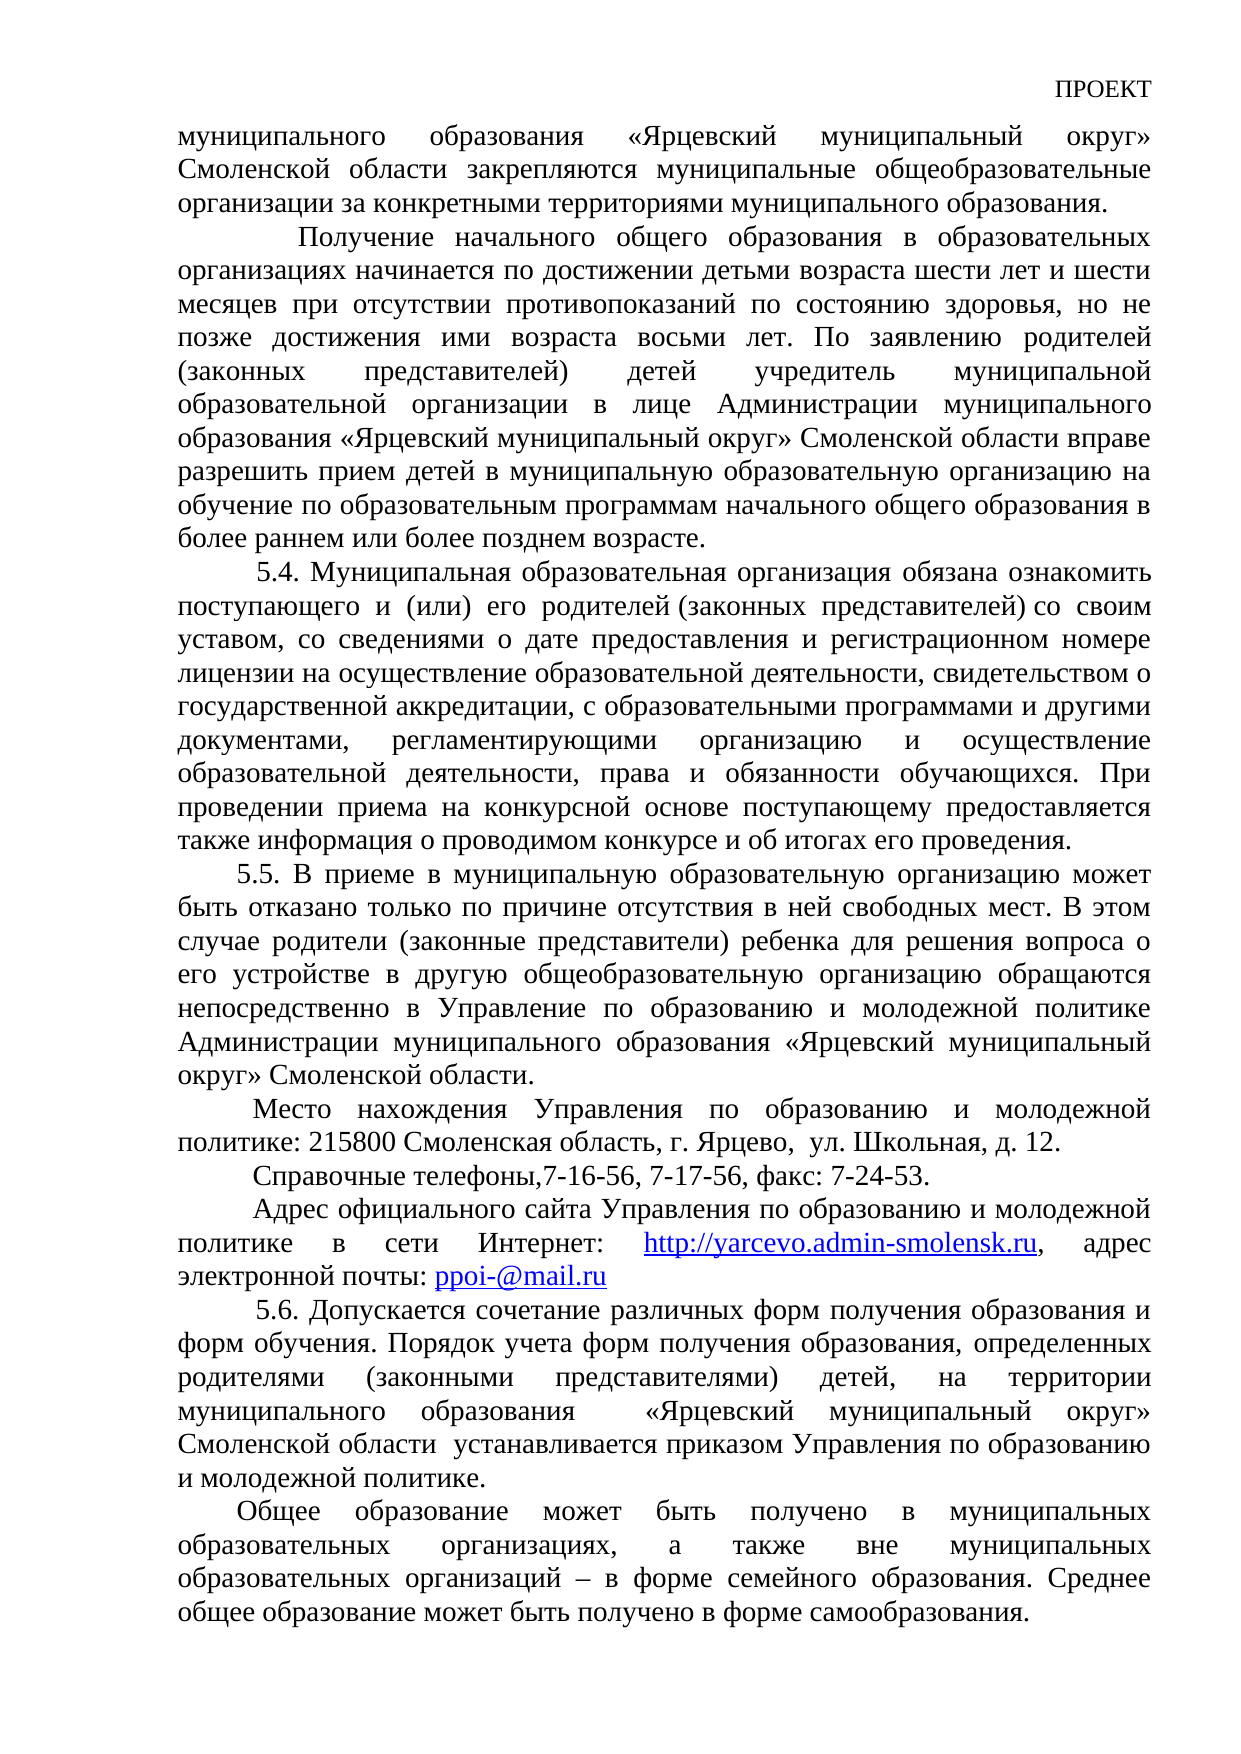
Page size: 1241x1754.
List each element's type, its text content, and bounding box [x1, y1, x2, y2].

text Общее образование может быть получено в муниципальных образовательных организациях, а также вне муниципальных образовательных организаций – в форме семейного образования. Среднее общее образование может быть получено в форме самообразования. [177, 1493, 1152, 1627]
text Место нахождения Управления по образованию и молодежной политике: 215800 Смоленская область, г. Ярцево, ул. Школьная, д. 12. [177, 1091, 1152, 1158]
text 5.6. Допускается сочетание различных форм получения образования и форм обучения. Порядок учета форм получения образования, определенных родителями (законными представителями) детей, на территории муниципального образования «Ярцевский муниципальный округ» Смоленской области устанавливается приказом Управления по образованию и молодежной политике. [177, 1292, 1152, 1493]
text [177, 118, 1152, 219]
text 5.5. В приеме в муниципальную образовательную организацию может быть отказано только по причине отсутствия в ней свободных мест. В этом случае родители (законные представители) ребенка для решения вопроса о его устройстве в другую общеобразовательную организацию обращаются непосредственно в Управление по образованию и молодежной политике Администрации муниципального образования «Ярцевский муниципальный округ» Смоленской области. [177, 856, 1152, 1091]
text Получение начального общего образования в образовательных организациях начинается по достижении детьми возраста шести лет и шести месяцев при отсутствии противопоказаний по состоянию здоровья, но не позже достижения ими возраста восьми лет. По заявлению родителей (законных представителей) детей учредитель муниципальной образовательной организации в лице Администрации муниципального образования «Ярцевский муниципальный округ» Смоленской области вправе разрешить прием детей в муниципальную образовательную организацию на обучение по образовательным программам начального общего образования в более раннем или более позднем возрасте. [177, 219, 1152, 554]
text Адрес официального сайта Управления по образованию и молодежной политике в сети Интернет: http://yarcevo.admin-smolensk.ru, адрес электронной почты: ppoi-@mail.ru [177, 1191, 1152, 1292]
text Справочные телефоны,7-16-56, 7-17-56, факс: 7-24-53. [177, 1158, 1152, 1191]
